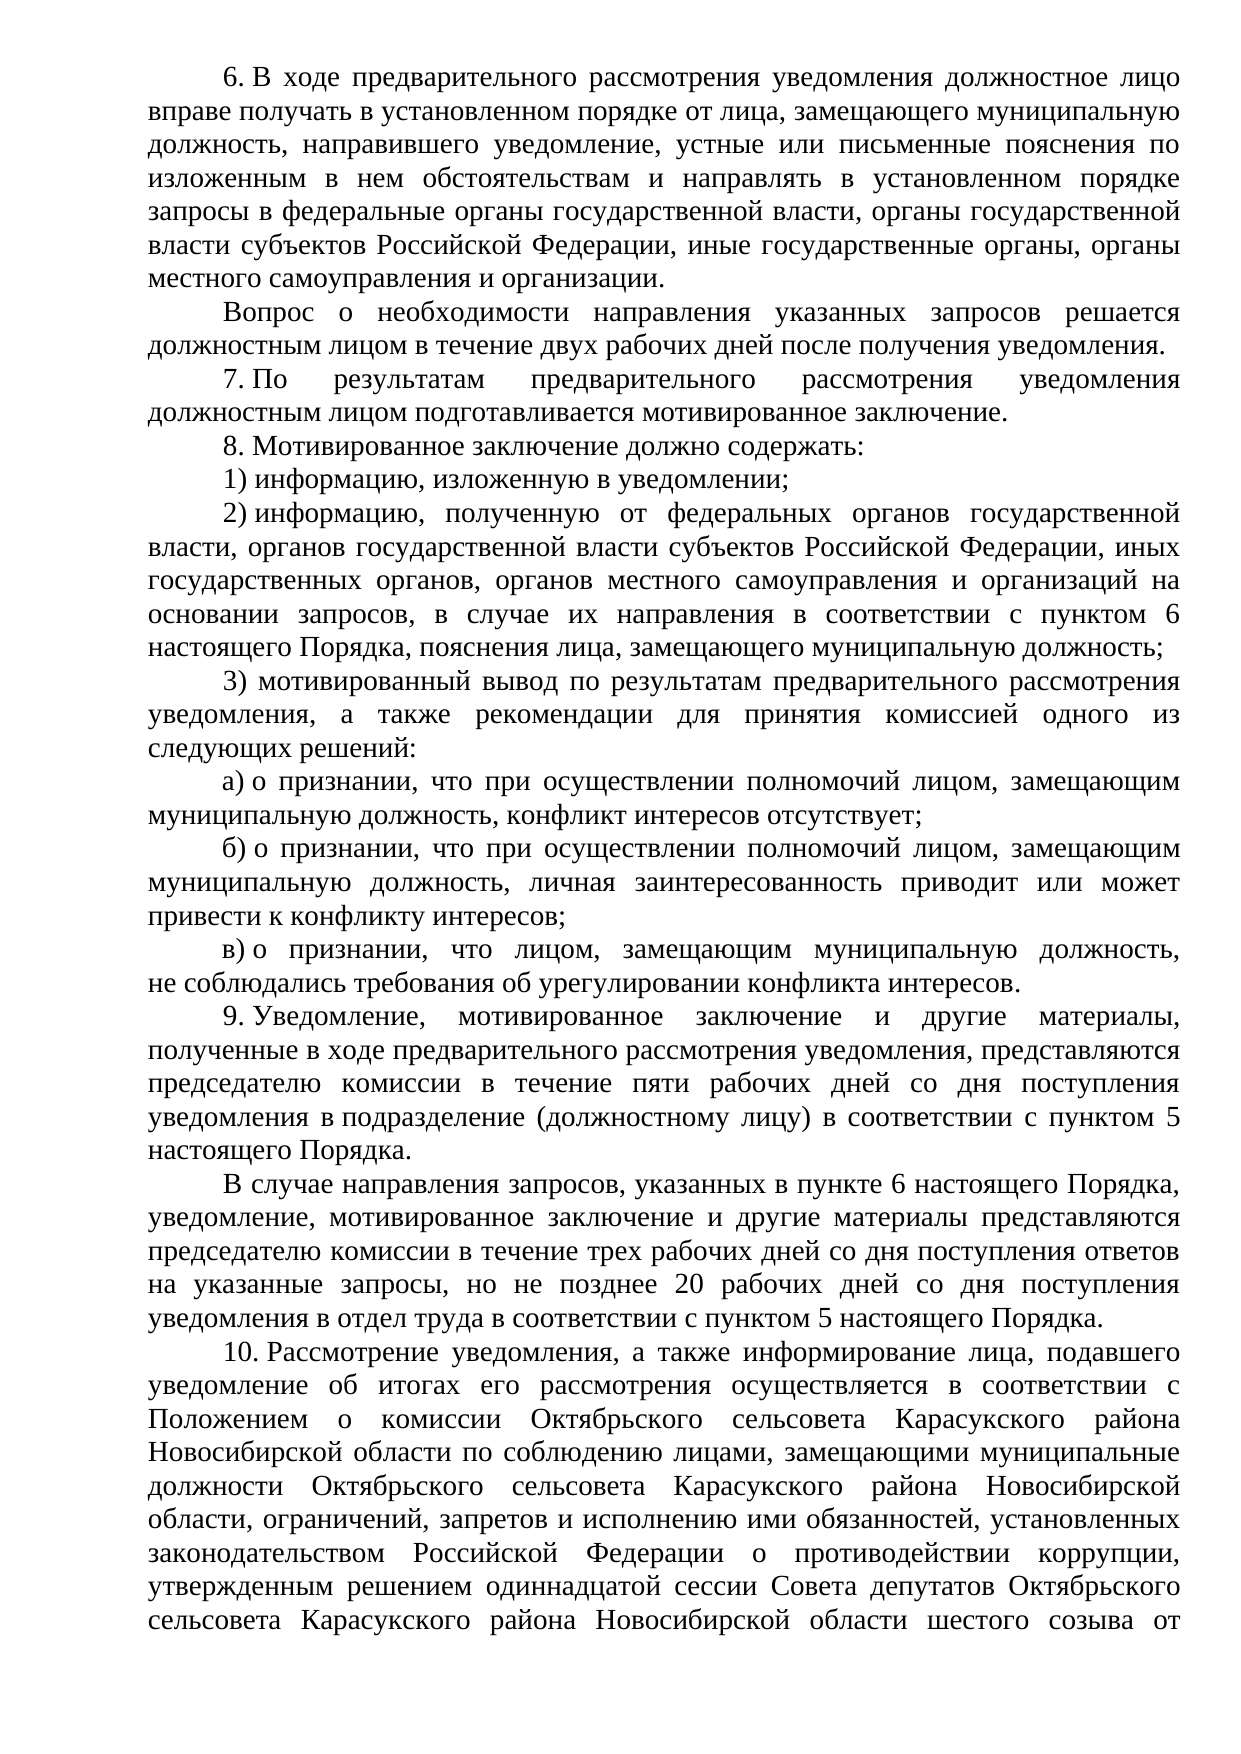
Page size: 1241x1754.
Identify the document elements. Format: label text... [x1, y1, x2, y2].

text 8. Мотивированное заключение должно содержать: [148, 428, 1181, 462]
text 2) информацию, полученную от федеральных органов государственной власти, органов государственной власти субъектов Российской Федерации, иных государственных органов, органов местного самоуправления и организаций на основании запросов, в случае их направления в соответствии с пунктом 6 настоящего Порядка, пояснения лица, замещающего муниципальную должность; [148, 495, 1181, 663]
text а) о признании, что при осуществлении полномочий лицом, замещающим муниципальную должность, конфликт интересов отсутствует; [148, 763, 1181, 831]
text 9. Уведомление, мотивированное заключение и другие материалы, полученные в ходе предварительного рассмотрения уведомления, представляются председателю комиссии в течение пяти рабочих дней со дня поступления уведомления в подразделение (должностному лицу) в соответствии с пунктом 5 настоящего Порядка. [148, 998, 1181, 1166]
text Вопрос о необходимости направления указанных запросов решается должностным лицом в течение двух рабочих дней после получения уведомления. [148, 294, 1181, 361]
text б) о признании, что при осуществлении полномочий лицом, замещающим муниципальную должность, личная заинтересованность приводит или может привести к конфликту интересов; [148, 831, 1181, 931]
text В случае направления запросов, указанных в пункте 6 настоящего Порядка, уведомление, мотивированное заключение и другие материалы представляются председателю комиссии в течение трех рабочих дней со дня поступления ответов на указанные запросы, но не позднее 20 рабочих дней со дня поступления уведомления в отдел труда в соответствии с пунктом 5 настоящего Порядка. [148, 1166, 1181, 1334]
text 6. В ходе предварительного рассмотрения уведомления должностное лицо вправе получать в установленном порядке от лица, замещающего муниципальную должность, направившего уведомление, устные или письменные пояснения по изложенным в нем обстоятельствам и направлять в установленном порядке запросы в федеральные органы государственной власти, органы государственной власти субъектов Российской Федерации, иные государственные органы, органы местного самоуправления и организации. [148, 59, 1181, 294]
text 3) мотивированный вывод по результатам предварительного рассмотрения уведомления, а также рекомендации для принятия комиссией одного из следующих решений: [148, 663, 1181, 763]
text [148, 1334, 1181, 1636]
text 7. По результатам предварительного рассмотрения уведомления должностным лицом подготавливается мотивированное заключение. [148, 361, 1181, 428]
text 1) информацию, изложенную в уведомлении; [148, 462, 1181, 495]
text в) о признании, что лицом, замещающим муниципальную должность, не соблюдались требования об урегулировании конфликта интересов. [148, 931, 1181, 998]
